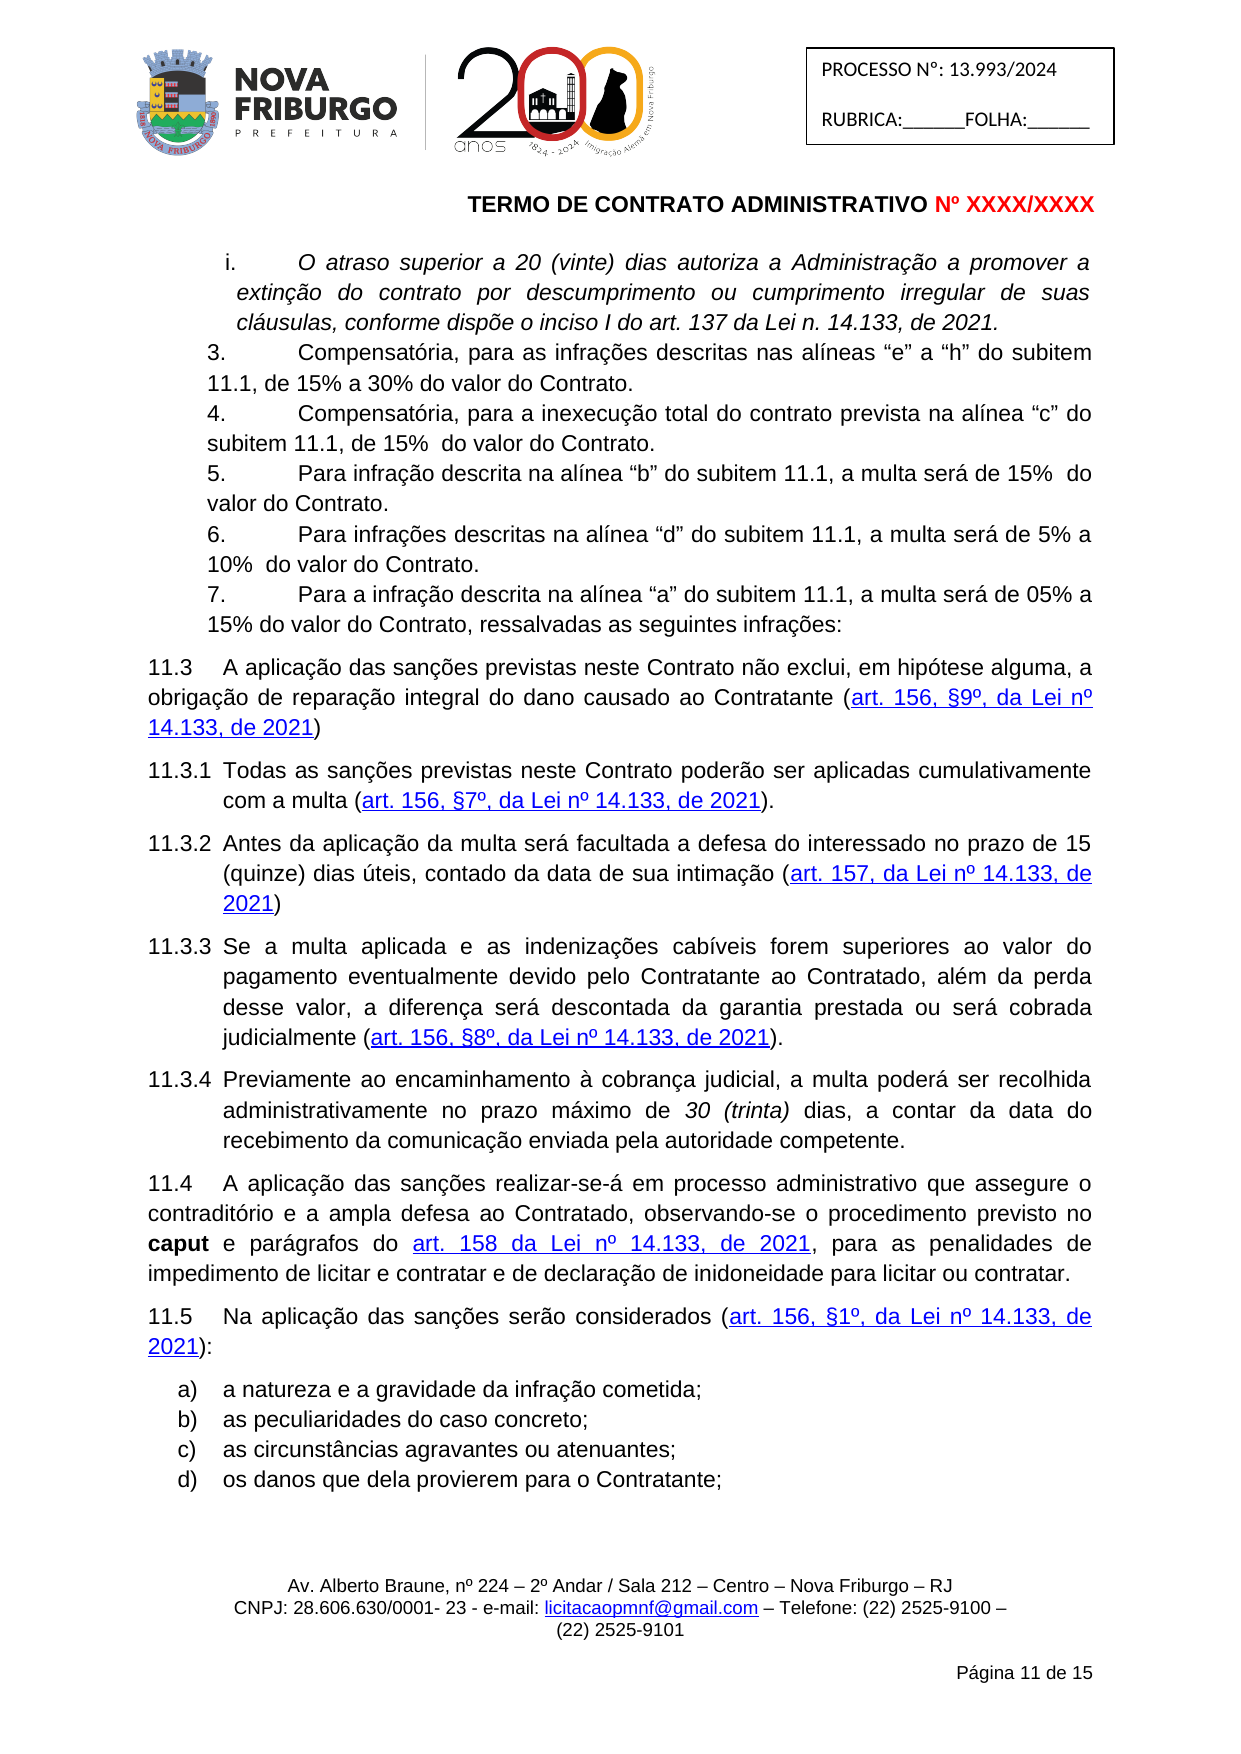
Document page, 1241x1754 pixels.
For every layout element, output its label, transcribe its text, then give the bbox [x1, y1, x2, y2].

list Todas as sanções previstas neste Contrato poderão ser aplicadas cumulativamente com a multa (art. 156, §7º, da Lei nº 14.133, de 2021). [148, 757, 1092, 814]
list Para infrações descritas na alínea “d” do subitem 11.1, a multa será de 5% a 10% do valor do Contrato. [207, 521, 1092, 577]
list A aplicação das sanções previstas neste Contrato não exclui, em hipótese alguma, a obrigação de reparação integral do dano causado ao Contratante (art. 156, §9º, da Lei nº 14.133, de 2021) [148, 654, 1092, 741]
list Compensatória, para as infrações descritas nas alíneas “e” a “h” do subitem 11.1, de 15% a 30% do valor do Contrato. [207, 339, 1092, 396]
list as circunstâncias agravantes ou atenuantes; [177, 1436, 1092, 1463]
list Compensatória, para a inexecução total do contrato prevista na alínea “c” do subitem 11.1, de 15% do valor do Contrato. [207, 400, 1092, 456]
list os danos que dela provierem para o Contratante; [177, 1466, 1092, 1493]
list Previamente ao encaminhamento à cobrança judicial, a multa poderá ser recolhida administrativamente no prazo máximo de 30 (trinta) dias, a contar da data do recebimento da comunicação enviada pela autoridade competente. [148, 1066, 1092, 1153]
list a natureza e a gravidade da infração cometida; [177, 1376, 1092, 1402]
list Antes da aplicação da multa será facultada a defesa do interessado no prazo de 15 (quinze) dias úteis, contado da data de sua intimação (art. 157, da Lei nº 14.133, de 2021) [148, 830, 1092, 917]
list Se a multa aplicada e as indenizações cabíveis forem superiores ao valor do pagamento eventualmente devido pelo Contratante ao Contratado, além da perda desse valor, a diferença será descontada da garantia prestada ou será cobrada judicialmente (art. 156, §8º, da Lei nº 14.133, de 2021). [148, 933, 1092, 1050]
picture [109, 14, 687, 185]
list Para infração descrita na alínea “b” do subitem 11.1, a multa será de 15% do valor do Contrato. [207, 460, 1092, 517]
list Para a infração descrita na alínea “a” do subitem 11.1, a multa será de 05% a 15% do valor do Contrato, ressalvadas as seguintes infrações: [207, 581, 1092, 638]
list A aplicação das sanções realizar-se-á em processo administrativo que assegure o contraditório e a ampla defesa ao Contratado, observando-se o procedimento previsto no caput e parágrafos do art. 158 da Lei nº 14.133, de 2021, para as penalidades de impedimento de licitar e contratar e de declaração de inidoneidade para licitar ou contratar. [148, 1169, 1092, 1287]
list Na aplicação das sanções serão considerados (art. 156, §1º, da Lei nº 14.133, de 2021): [148, 1303, 1092, 1359]
list O atraso superior a 20 (vinte) dias autoriza a Administração a promover a extinção do contrato por descumprimento ou cumprimento irregular de suas cláusulas, conforme dispõe o inciso I do art. 137 da Lei n. 14.133, de 2021. [236, 249, 1092, 336]
list as peculiaridades do caso concreto; [177, 1406, 1092, 1432]
